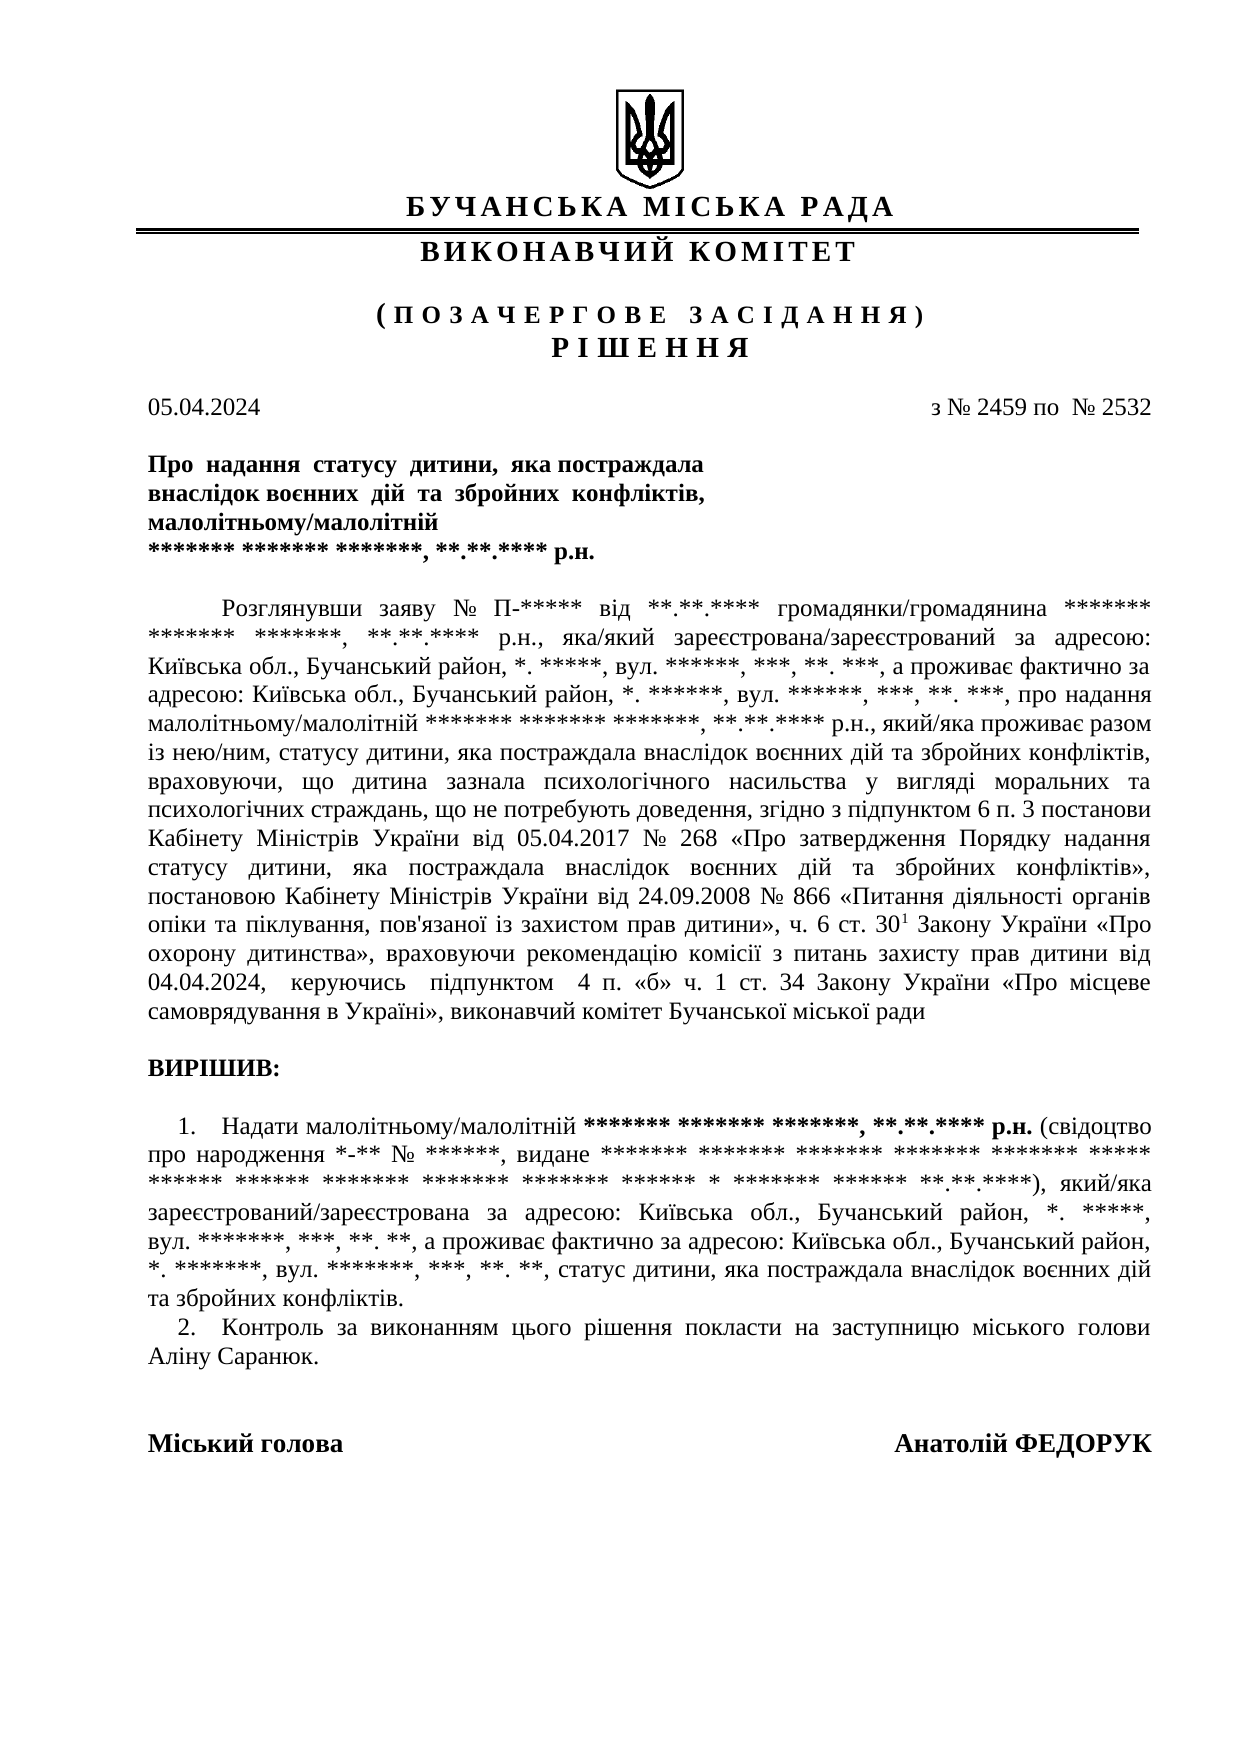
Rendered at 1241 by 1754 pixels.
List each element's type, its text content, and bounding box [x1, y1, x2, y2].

text ******* ******* *******, **.**.**** р.н. [148, 536, 812, 564]
table_header Міський голова [136, 1427, 649, 1458]
text Розглянувши заяву № П-***** від **.**.**** громадянки/громадянина ******* ******* *******, **.**.**** р.н., яка/який зареєстрована/зареєстрований за адресою: Київська обл., Бучанський район, *. *****, вул. ******, ***, **. ***, а проживає фактично за адресою: Київська обл., Бучанський район, *. ******, вул. ******, ***, **. ***, про надання малолітньому/малолітній ******* ******* *******, **.**.**** р.н., який/яка проживає разом із нею/ним, статусу дитини, яка постраждала внаслідок воєнних дій та збройних конфліктів, враховуючи, що дитина зазнала психологічного насильства у вигляді моральних та психологічних страждань, що не потребують доведення, згідно з підпунктом 6 п. 3 постанови Кабінету Міністрів України від 05.04.2017 № 268 «Про затвердження Порядку надання статусу дитини, яка постраждала внаслідок воєнних дій та збройних конфліктів», постановою Кабінету Міністрів України від 24.09.2008 № 866 «Питання діяльності органів опіки та піклування, пов'язаної із захистом прав дитини», ч. 6 ст. 301 Закону України «Про охорону дитинства», враховуючи рекомендацію комісії з питань захисту прав дитини від 04.04.2024, керуючись підпунктом 4 п. «б» ч. 1 ст. 34 Закону України «Про місцеве самоврядування в Україні», виконавчий комітет Бучанської міської ради [148, 593, 1152, 1024]
text РІШЕННЯ [148, 330, 1152, 363]
text (ПОЗАЧЕРГОВЕ ЗАСІДАННЯ) [148, 296, 1152, 330]
text Про надання статусу дитини, яка постраждала внаслідок воєнних дій та збройних конфліктів, малолітньому/малолітній [148, 449, 812, 536]
table_header ВИКОНАВЧИЙ КОМІТЕТ [136, 234, 1139, 296]
list Контроль за виконанням цього рішення покласти на заступницю міського голови Аліну Саранюк. [148, 1312, 1152, 1369]
picture [614, 88, 685, 189]
table_header з № 2459 по № 2532 [650, 392, 1163, 421]
table_header 05.04.2024 [136, 392, 649, 421]
table_header Анатолій ФЕДОРУК [650, 1427, 1163, 1458]
text ВИРІШИВ: [148, 1053, 1152, 1082]
text БУЧАНСЬКА МІСЬКА РАДА [148, 189, 1152, 223]
list Надати малолітньому/малолітній ******* ******* *******, **.**.**** р.н. (свідоцтво про народження *-** № ******, видане ******* ******* ******* ******* ******* ***** ****** ****** ******* ******* ******* ****** * ******* ****** **.**.****), який/яка зареєстрований/зареєстрована за адресою: Київська обл., Бучанський район, *. *****, вул. *******, ***, **. **, а проживає фактично за адресою: Київська обл., Бучанський район, *. *******, вул. *******, ***, **. **, статус дитини, яка постраждала внаслідок воєнних дій та збройних конфліктів. [148, 1111, 1152, 1312]
